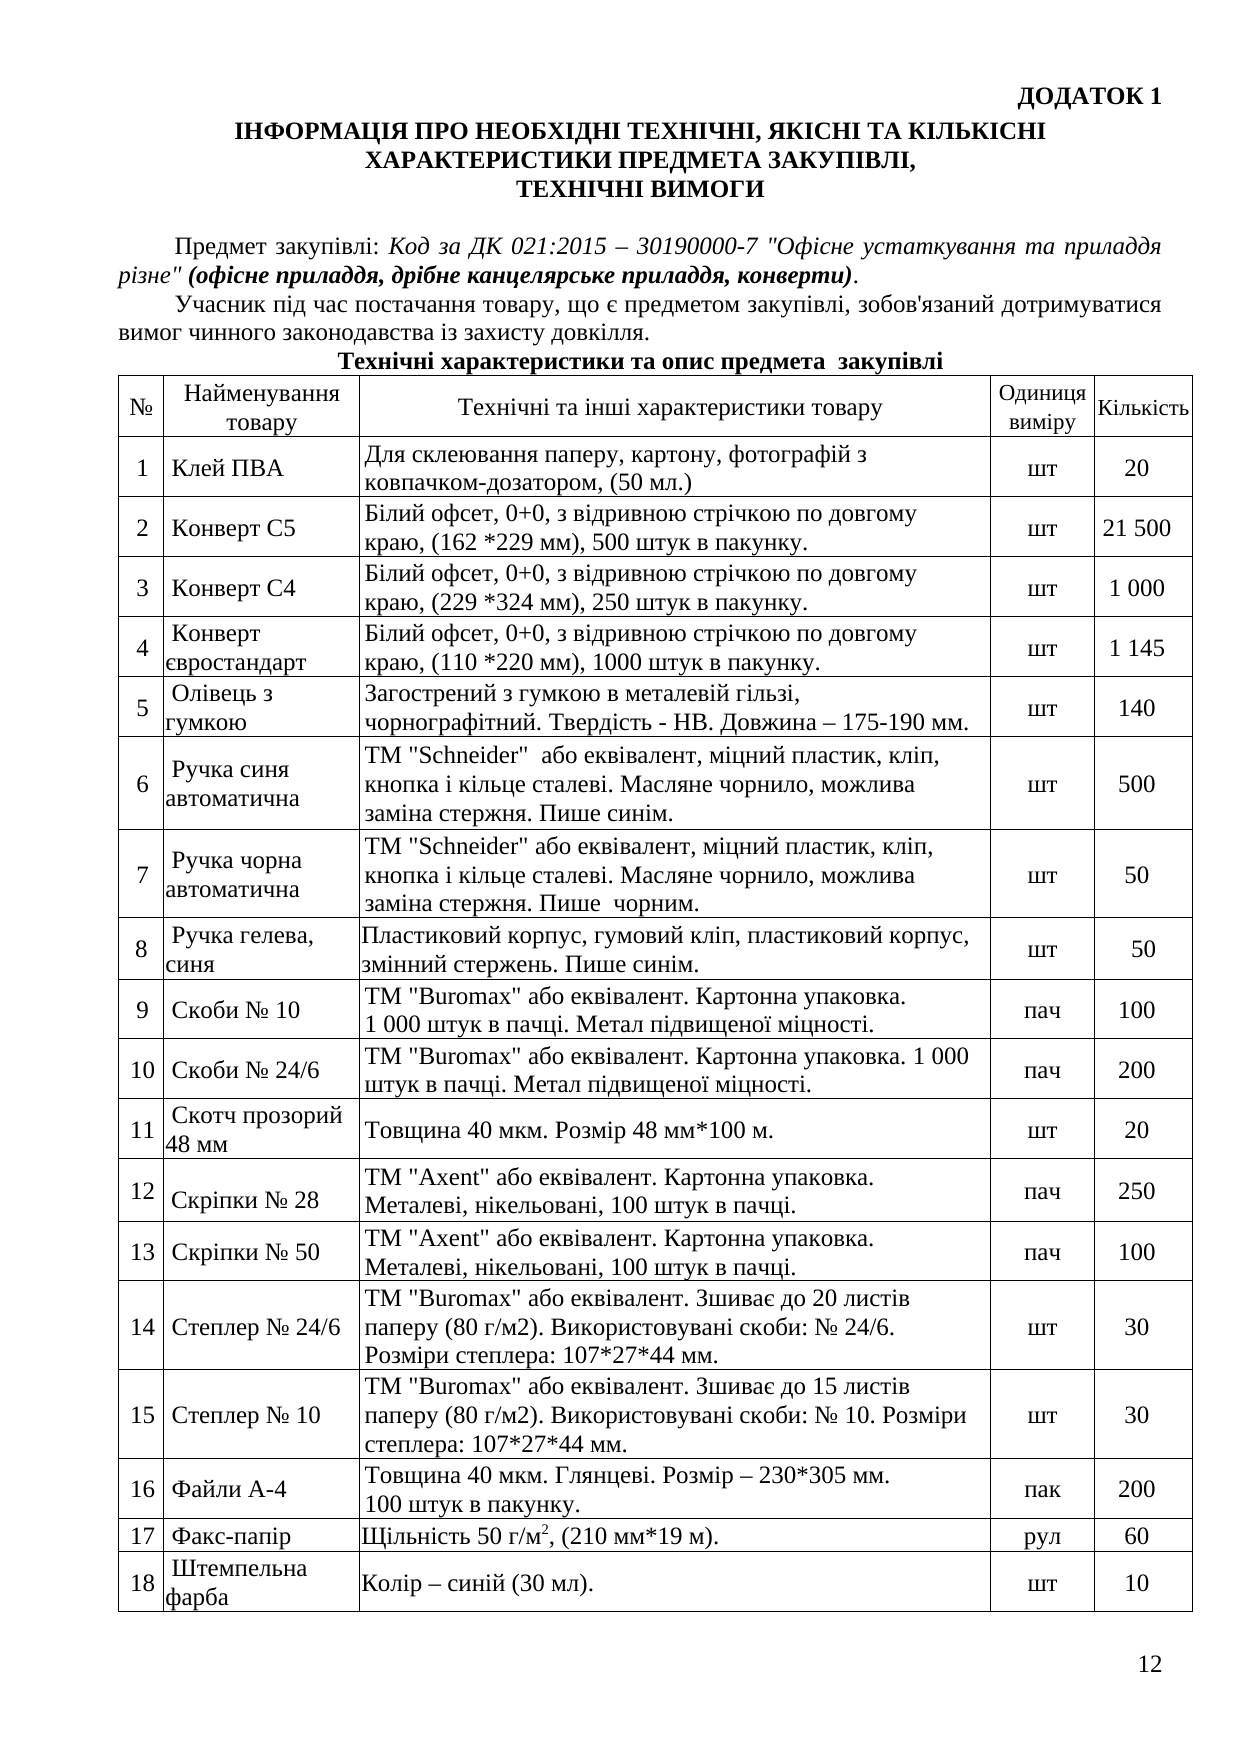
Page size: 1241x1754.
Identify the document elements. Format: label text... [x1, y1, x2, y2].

table_cell Загострений з гумкою в металевій гільзі, чорнографітний. Твердість - НВ. Довжина – 175-190 мм. [360, 677, 990, 736]
table_cell 30 [1095, 1281, 1192, 1369]
table_cell Щільність 50 г/м2, (210 мм*19 м). [360, 1519, 990, 1551]
table_cell 1 000 [1095, 557, 1192, 616]
table_cell 12 [119, 1159, 163, 1221]
subtitle ДОДАТОК 1 [137, 81, 1162, 110]
table_cell ТМ "Buromax" або еквівалент. Картонна упаковка. 1 000 штук в пачці. Метал підвищеної міцності. [360, 1039, 990, 1098]
table_cell 2 [119, 497, 163, 556]
table_cell Колір – синій (30 мл). [360, 1552, 990, 1611]
table_cell Скріпки № 28 [164, 1159, 359, 1221]
table_cell 3 [119, 557, 163, 616]
table_cell Скотч прозорий 48 мм [164, 1099, 359, 1158]
table_cell 140 [1095, 677, 1192, 736]
table_cell 13 [119, 1222, 163, 1280]
table_cell ТМ "Buromax" або еквівалент. Зшиває до 15 листів паперу (80 г/м2). Використовувані скоби: № 10. Розміри степлера: 107*27*44 мм. [360, 1370, 990, 1458]
table_header Кількість [1095, 376, 1192, 436]
table_cell шт [991, 918, 1094, 978]
text Технічні характеристики та опис предмета закупівлі [118, 346, 1162, 375]
table_cell пач [991, 1222, 1094, 1280]
table_cell 15 [119, 1370, 163, 1458]
table_cell Степлер № 24/6 [164, 1281, 359, 1369]
table_cell 10 [1095, 1552, 1192, 1611]
table_cell шт [991, 677, 1094, 736]
table_cell 30 [1095, 1370, 1192, 1458]
table_cell шт [991, 830, 1094, 917]
table_cell Клей ПВА [164, 437, 359, 496]
table_cell 1 [119, 437, 163, 496]
table_cell шт [991, 1099, 1094, 1158]
table_cell 17 [119, 1519, 163, 1551]
table_cell Скоби № 10 [164, 980, 359, 1038]
table_cell шт [991, 1281, 1094, 1369]
table_cell 500 [1095, 737, 1192, 828]
table_cell пак [991, 1459, 1094, 1518]
table_cell 250 [1095, 1159, 1192, 1221]
table_cell Ручка чорна автоматична [164, 830, 359, 917]
table_cell Білий офсет, 0+0, з відривною стрічкою по довгому краю, (229 *324 мм), 250 штук в пакунку. [360, 557, 990, 616]
table_cell Олівець з гумкою [164, 677, 359, 736]
table_cell Пластиковий корпус, гумовий кліп, пластиковий корпус, змінний стержень. Пише синім. [360, 918, 990, 978]
table_cell шт [991, 437, 1094, 496]
list Предмет закупівлі: Код за ДК 021:2015 – 30190000-7 "Офісне устаткування та приладдя різне" (офісне приладдя, дрібне канцелярське приладдя, конверти). [118, 231, 1162, 289]
table_cell шт [991, 1552, 1094, 1611]
text ТЕХНІЧНІ ВИМОГИ [118, 174, 1162, 202]
table_cell Товщина 40 мкм. Розмір 48 мм*100 м. [360, 1099, 990, 1158]
table_cell пач [991, 1159, 1094, 1221]
table_cell 100 [1095, 1222, 1192, 1280]
table_cell Файли А-4 [164, 1459, 359, 1518]
table_cell Штемпельна фарба [164, 1552, 359, 1611]
table_header Технічні та інші характеристики товару [360, 376, 990, 436]
table_header Найменування товару [164, 376, 359, 436]
table_cell 5 [119, 677, 163, 736]
table_cell 9 [119, 980, 163, 1038]
table_cell Конверт С4 [164, 557, 359, 616]
table_cell ТМ "Axent" або еквівалент. Картонна упаковка. Металеві, нікельовані, 100 штук в пачці. [360, 1159, 990, 1221]
table_cell 50 [1095, 830, 1192, 917]
table_cell 100 [1095, 980, 1192, 1038]
table_cell Скріпки № 50 [164, 1222, 359, 1280]
table_cell 10 [119, 1039, 163, 1098]
table_cell 1 145 [1095, 617, 1192, 676]
table_cell Для склеювання паперу, картону, фотографій з ковпачком-дозатором, (50 мл.) [360, 437, 990, 496]
table_cell 11 [119, 1099, 163, 1158]
table_cell ТМ "Buromax" або еквівалент. Зшиває до 20 листів паперу (80 г/м2). Використовувані скоби: № 24/6. Розміри степлера: 107*27*44 мм. [360, 1281, 990, 1369]
table_cell Скоби № 24/6 [164, 1039, 359, 1098]
table_cell 20 [1095, 1099, 1192, 1158]
table_cell 20 [1095, 437, 1192, 496]
table_header Одиниця виміру [991, 376, 1094, 436]
table_cell шт [991, 1370, 1094, 1458]
table_cell ТМ "Schneider" або еквівалент, міцний пластик, кліп, кнопка і кільце сталеві. Масляне чорнило, можлива заміна стержня. Пише синім. [360, 737, 990, 828]
list Учасник під час постачання товару, що є предметом закупівлі, зобов'язаний дотримуватися вимог чинного законодавства із захисту довкілля. [118, 289, 1162, 346]
table_cell 7 [119, 830, 163, 917]
table_cell 60 [1095, 1519, 1192, 1551]
table_cell 8 [119, 918, 163, 978]
table_cell 14 [119, 1281, 163, 1369]
table_cell пач [991, 980, 1094, 1038]
table_cell шт [991, 737, 1094, 828]
table_cell 21 500 [1095, 497, 1192, 556]
table_cell 200 [1095, 1459, 1192, 1518]
table_cell ТМ "Axent" або еквівалент. Картонна упаковка. Металеві, нікельовані, 100 штук в пачці. [360, 1222, 990, 1280]
table_cell Ручка гелева, синя [164, 918, 359, 978]
table_cell ТМ "Buromax" або еквівалент. Картонна упаковка. 1 000 штук в пачці. Метал підвищеної міцності. [360, 980, 990, 1038]
table_cell рул [991, 1519, 1094, 1551]
table_cell 18 [119, 1552, 163, 1611]
table_cell Конверт С5 [164, 497, 359, 556]
table_cell 4 [119, 617, 163, 676]
table_header № [119, 376, 163, 436]
table_cell Білий офсет, 0+0, з відривною стрічкою по довгому краю, (110 *220 мм), 1000 штук в пакунку. [360, 617, 990, 676]
table_cell шт [991, 617, 1094, 676]
text інформаціЯ про НЕОБХІДНІ технічні, якісні та кількісні характеристики предмета закупівлі, [118, 116, 1162, 174]
table_cell Конверт євростандарт [164, 617, 359, 676]
table_cell 16 [119, 1459, 163, 1518]
table_cell 200 [1095, 1039, 1192, 1098]
table_cell ТМ "Schneider" або еквівалент, міцний пластик, кліп, кнопка і кільце сталеві. Масляне чорнило, можлива заміна стержня. Пише чорним. [360, 830, 990, 917]
table_cell пач [991, 1039, 1094, 1098]
table_cell 6 [119, 737, 163, 828]
table_cell Ручка синя автоматична [164, 737, 359, 828]
table_cell Товщина 40 мкм. Глянцеві. Розмір – 230*305 мм. 100 штук в пакунку. [360, 1459, 990, 1518]
table_cell 50 [1095, 918, 1192, 978]
table_cell Білий офсет, 0+0, з відривною стрічкою по довгому краю, (162 *229 мм), 500 штук в пакунку. [360, 497, 990, 556]
table_cell Степлер № 10 [164, 1370, 359, 1458]
table_cell шт [991, 557, 1094, 616]
table_cell шт [991, 497, 1094, 556]
table_cell Факс-папір [164, 1519, 359, 1551]
